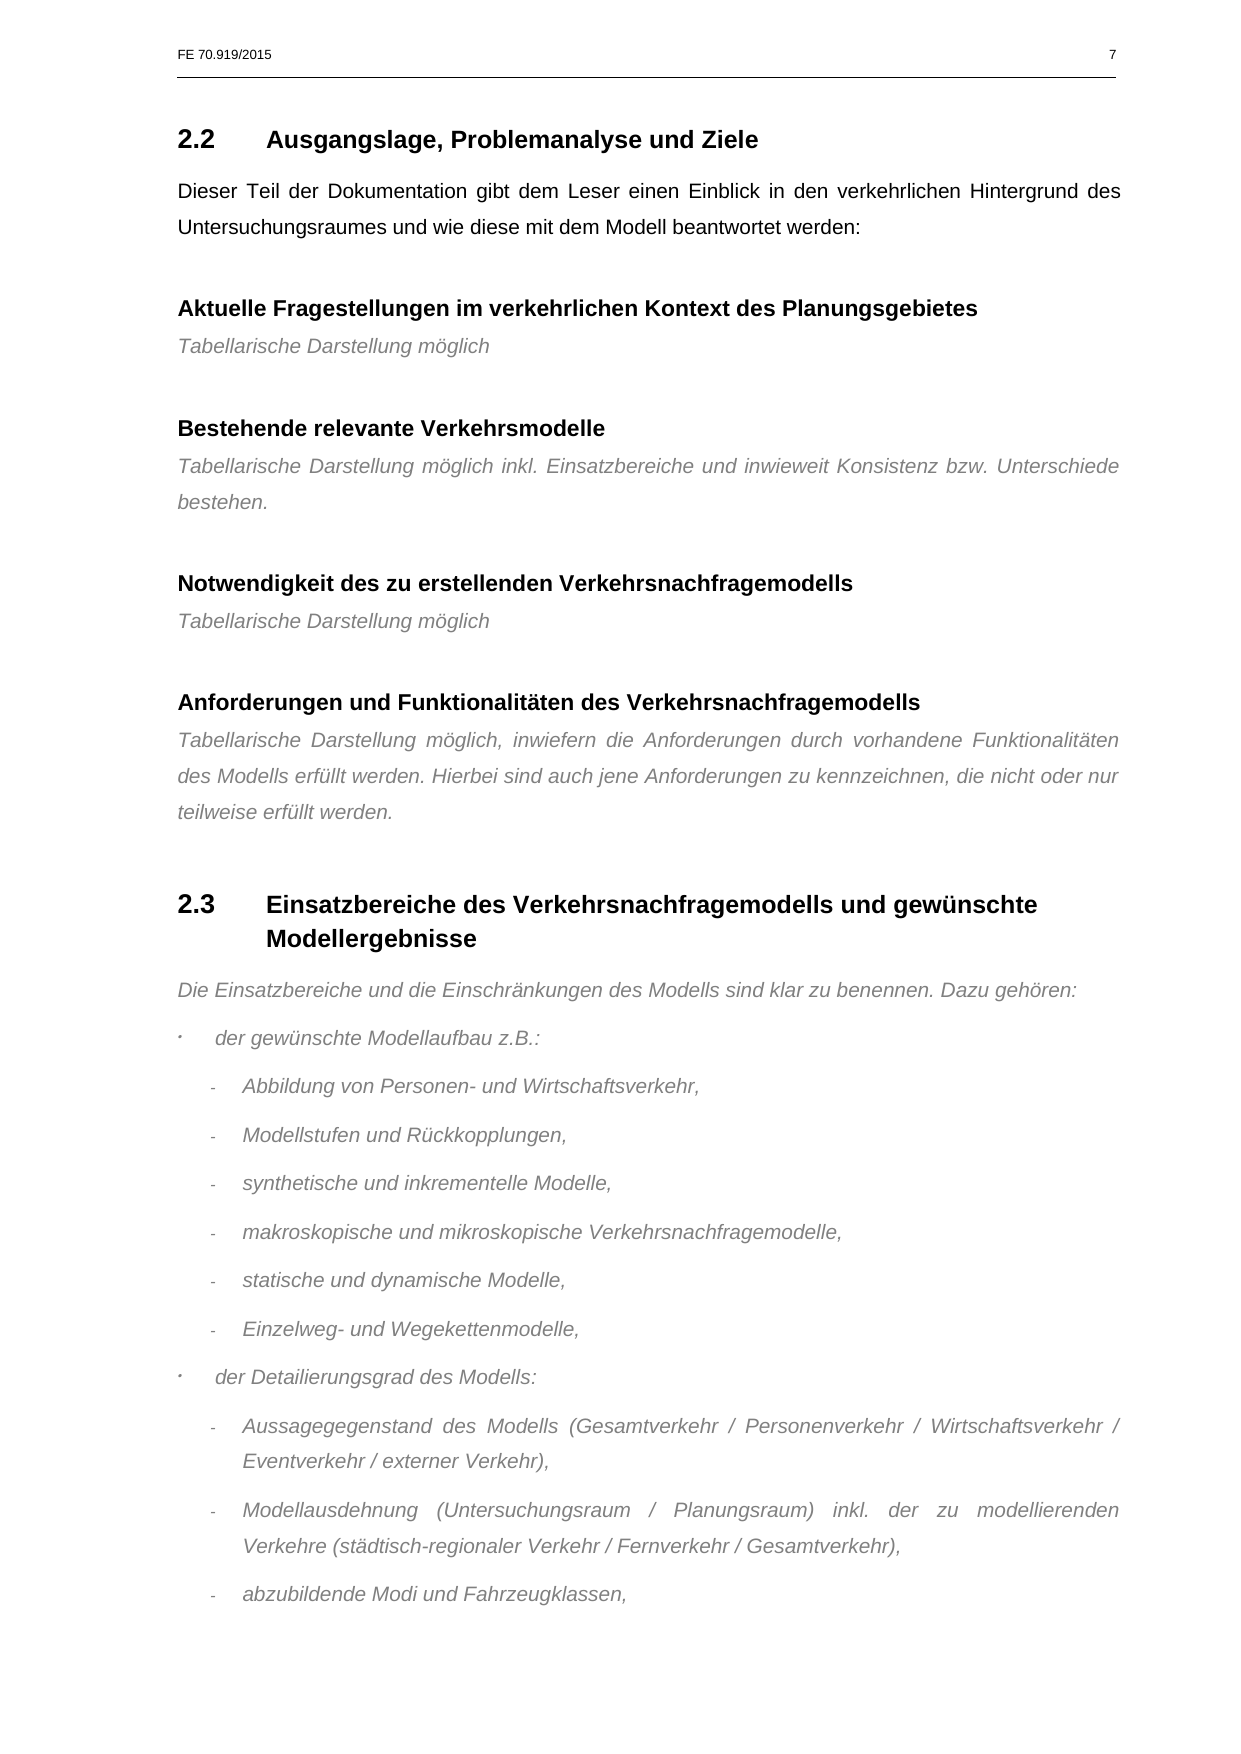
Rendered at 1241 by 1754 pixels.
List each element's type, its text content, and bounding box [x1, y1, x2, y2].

list abzubildende Modi und Fahrzeugklassen, [210, 1582, 1122, 1606]
list statische und dynamische Modelle, [210, 1268, 1122, 1292]
text Tabellarische Darstellung möglich inkl. Einsatzbereiche und inwieweit Konsistenz bzw. Unterschiede bestehen. [177, 453, 1122, 513]
list Modellstufen und Rückkopplungen, [210, 1123, 1122, 1147]
subtitle Einsatzbereiche des Verkehrsnachfragemodells und gewünschte Modellergebnisse [177, 886, 1122, 952]
subtitle Notwendigkeit des zu erstellenden Verkehrsnachfragemodells [177, 563, 1122, 596]
subtitle Anforderungen und Funktionalitäten des Verkehrsnachfragemodells [177, 682, 1122, 716]
list Abbildung von Personen- und Wirtschaftsverkehr, [210, 1074, 1122, 1098]
text Tabellarische Darstellung möglich, inwiefern die Anforderungen durch vorhandene Funktionalitäten des Modells erfüllt werden. Hierbei sind auch jene Anforderungen zu kennzeichnen, die nicht oder nur teilweise erfüllt werden. [177, 728, 1122, 824]
text Die Einsatzbereiche und die Einschränkungen des Modells sind klar zu benennen. Dazu gehören: [177, 977, 1122, 1001]
subtitle Ausgangslage, Problemanalyse und Ziele [177, 121, 1122, 154]
text Dieser Teil der Dokumentation gibt dem Leser einen Einblick in den verkehrlichen Hintergrund des Untersuchungsraumes und wie diese mit dem Modell beantwortet werden: [177, 179, 1122, 239]
list Aussagegegenstand des Modells (Gesamtverkehr / Personenverkehr / Wirtschaftsverkehr / Eventverkehr / externer Verkehr), [210, 1413, 1122, 1473]
subtitle Aktuelle Fragestellungen im verkehrlichen Kontext des Planungsgebietes [177, 288, 1122, 322]
text Tabellarische Darstellung möglich [177, 334, 1122, 358]
text Tabellarische Darstellung möglich [177, 609, 1122, 633]
list Einzelweg- und Wegekettenmodelle, [210, 1317, 1122, 1341]
list Modellausdehnung (Untersuchungsraum / Planungsraum) inkl. der zu modellierenden Verkehre (städtisch-regionaler Verkehr / Fernverkehr / Gesamtverkehr), [210, 1498, 1122, 1558]
list makroskopische und mikroskopische Verkehrsnachfragemodelle, [210, 1220, 1122, 1244]
list der Detailierungsgrad des Modells: [177, 1365, 1122, 1389]
list der gewünschte Modellaufbau z.B.: [177, 1026, 1122, 1050]
subtitle Bestehende relevante Verkehrsmodelle [177, 408, 1122, 441]
list synthetische und inkrementelle Modelle, [210, 1171, 1122, 1195]
